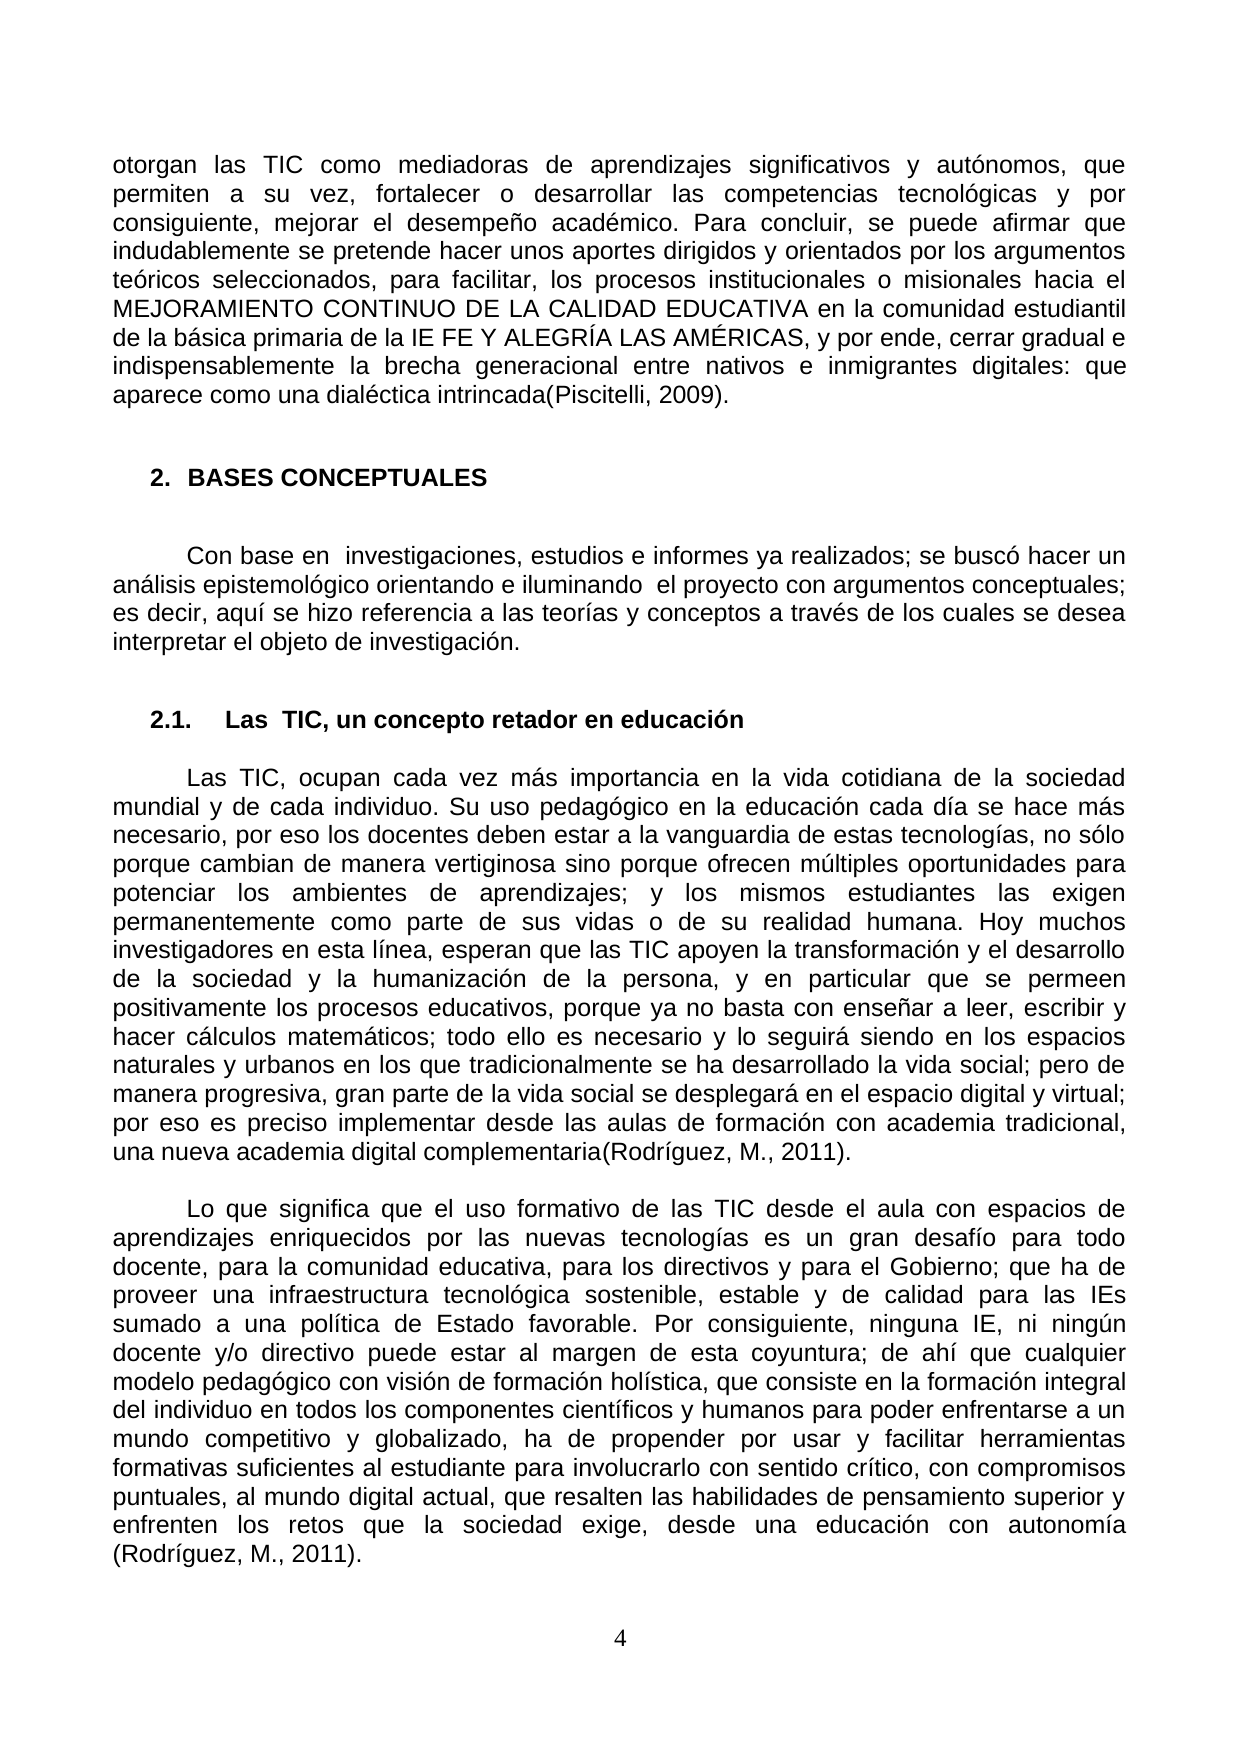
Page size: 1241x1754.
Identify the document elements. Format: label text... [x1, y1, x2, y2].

subtitle Las TIC, un concepto retador en educación [150, 705, 1128, 734]
text Lo que significa que el uso formativo de las TIC desde el aula con espacios de aprendizajes enriquecidos por las nuevas tecnologías es un gran desafío para todo docente, para la comunidad educativa, para los directivos y para el Gobierno; que ha de proveer una infraestructura tecnológica sostenible, estable y de calidad para las IEs sumado a una política de Estado favorable. Por consiguiente, ninguna IE, ni ningún docente y/o directivo puede estar al margen de esta coyuntura; de ahí que cualquier modelo pedagógico con visión de formación holística, que consiste en la formación integral del individuo en todos los componentes científicos y humanos para poder enfrentarse a un mundo competitivo y globalizado, ha de propender por usar y facilitar herramientas formativas suficientes al estudiante para involucrarlo con sentido crítico, con compromisos puntuales, al mundo digital actual, que resalten las habilidades de pensamiento superior y enfrenten los retos que la sociedad exige, desde una educación con autonomía (Rodríguez, M., 2011). [112, 1194, 1128, 1568]
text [112, 150, 1128, 409]
text Con base en investigaciones, estudios e informes ya realizados; se buscó hacer un análisis epistemológico orientando e iluminando el proyecto con argumentos conceptuales; es decir, aquí se hizo referencia a las teorías y conceptos a través de los cuales se desea interpretar el objeto de investigación. [112, 541, 1128, 656]
list BASES CONCEPTUALES [150, 462, 1128, 491]
text Las TIC, ocupan cada vez más importancia en la vida cotidiana de la sociedad mundial y de cada individuo. Su uso pedagógico en la educación cada día se hace más necesario, por eso los docentes deben estar a la vanguardia de estas tecnologías, no sólo porque cambian de manera vertiginosa sino porque ofrecen múltiples oportunidades para potenciar los ambientes de aprendizajes; y los mismos estudiantes las exigen permanentemente como parte de sus vidas o de su realidad humana. Hoy muchos investigadores en esta línea, esperan que las TIC apoyen la transformación y el desarrollo de la sociedad y la humanización de la persona, y en particular que se permeen positivamente los procesos educativos, porque ya no basta con enseñar a leer, escribir y hacer cálculos matemáticos; todo ello es necesario y lo seguirá siendo en los espacios naturales y urbanos en los que tradicionalmente se ha desarrollado la vida social; pero de manera progresiva, gran parte de la vida social se desplegará en el espacio digital y virtual; por eso es preciso implementar desde las aulas de formación con academia tradicional, una nueva academia digital complementaria(Rodríguez, M., 2011). [112, 763, 1128, 1165]
